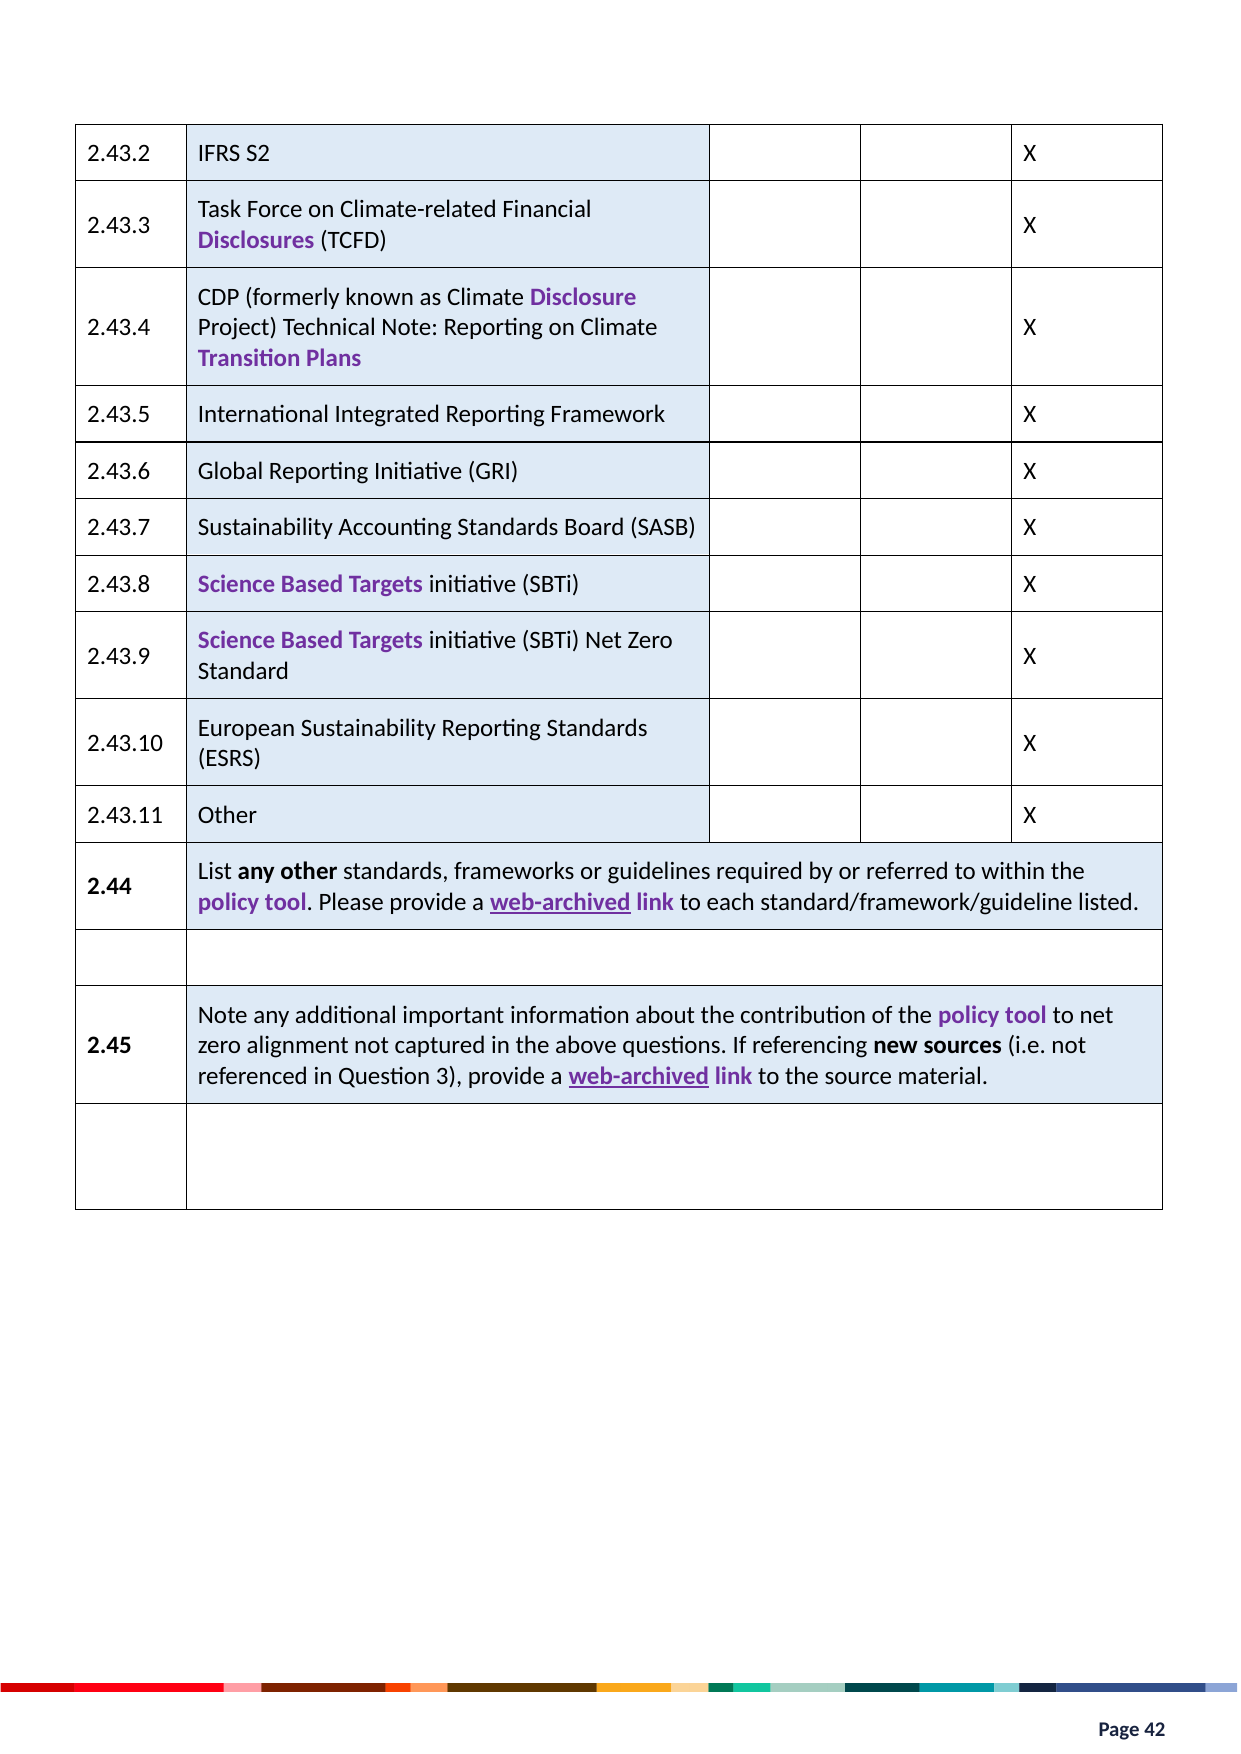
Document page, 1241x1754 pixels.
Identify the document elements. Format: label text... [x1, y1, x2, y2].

table_cell [861, 499, 1011, 554]
table_cell X [1012, 786, 1162, 842]
table_cell [861, 699, 1011, 785]
table_cell List any other standards, frameworks or guidelines required by or referred to within the policy tool. Please provide a web-archived link to each standard/framework/guideline listed. [187, 843, 1162, 929]
table_cell [710, 181, 860, 267]
table_cell 2.43.11 [76, 786, 186, 842]
table_cell [861, 125, 1011, 180]
table_cell IFRS S2 [187, 125, 709, 180]
table_cell X [1012, 443, 1162, 498]
table_cell [187, 930, 1162, 985]
table_cell [710, 386, 860, 441]
table_cell 2.43.4 [76, 268, 186, 385]
table_cell International Integrated Reporting Framework [187, 386, 709, 441]
table_cell X [1012, 556, 1162, 611]
table_cell X [1012, 386, 1162, 441]
table_cell [710, 125, 860, 180]
table_cell X [1012, 125, 1162, 180]
table_cell 2.43.2 [76, 125, 186, 180]
table_cell [861, 268, 1011, 385]
table_cell Global Reporting Initiative (GRI) [187, 443, 709, 498]
table_cell [861, 556, 1011, 611]
table_cell [861, 443, 1011, 498]
table_cell X [1012, 499, 1162, 554]
table_cell [861, 786, 1011, 842]
table_cell [187, 1104, 1162, 1209]
table_cell X [1012, 181, 1162, 267]
table_cell CDP (formerly known as Climate Disclosure Project) Technical Note: Reporting on Climate Transition Plans [187, 268, 709, 385]
table_cell X [1012, 268, 1162, 385]
table_cell Sustainability Accounting Standards Board (SASB) [187, 499, 709, 554]
table_cell X [1012, 699, 1162, 785]
table_cell Note any additional important information about the contribution of the policy tool to net zero alignment not captured in the above questions. If referencing new sources (i.e. not referenced in Question 3), provide a web-archived link to the source material. [187, 986, 1162, 1103]
table_cell 2.43.6 [76, 443, 186, 498]
table_cell [710, 268, 860, 385]
table_cell [710, 499, 860, 554]
table_cell 2.43.8 [76, 556, 186, 611]
table_cell Task Force on Climate-related Financial Disclosures (TCFD) [187, 181, 709, 267]
table_cell [861, 612, 1011, 698]
table_cell [710, 443, 860, 498]
table_cell 2.43.7 [76, 499, 186, 554]
picture [0, 1683, 1236, 1692]
table_cell 2.43.5 [76, 386, 186, 441]
table_cell Science Based Targets initiative (SBTi) [187, 556, 709, 611]
table_cell 2.43.9 [76, 612, 186, 698]
table_cell Other [187, 786, 709, 842]
table_cell European Sustainability Reporting Standards (ESRS) [187, 699, 709, 785]
table_cell Science Based Targets initiative (SBTi) Net Zero Standard [187, 612, 709, 698]
table_cell [710, 556, 860, 611]
table_cell [710, 612, 860, 698]
table_cell [710, 699, 860, 785]
table_cell 2.43.10 [76, 699, 186, 785]
table_cell [861, 181, 1011, 267]
table_cell [710, 786, 860, 842]
table_cell X [1012, 612, 1162, 698]
table_cell [76, 930, 186, 985]
table_cell 2.45 [76, 986, 186, 1103]
table_cell 2.43.3 [76, 181, 186, 267]
table_cell 2.44 [76, 843, 186, 929]
table_cell [861, 386, 1011, 441]
table_cell [76, 1104, 186, 1209]
